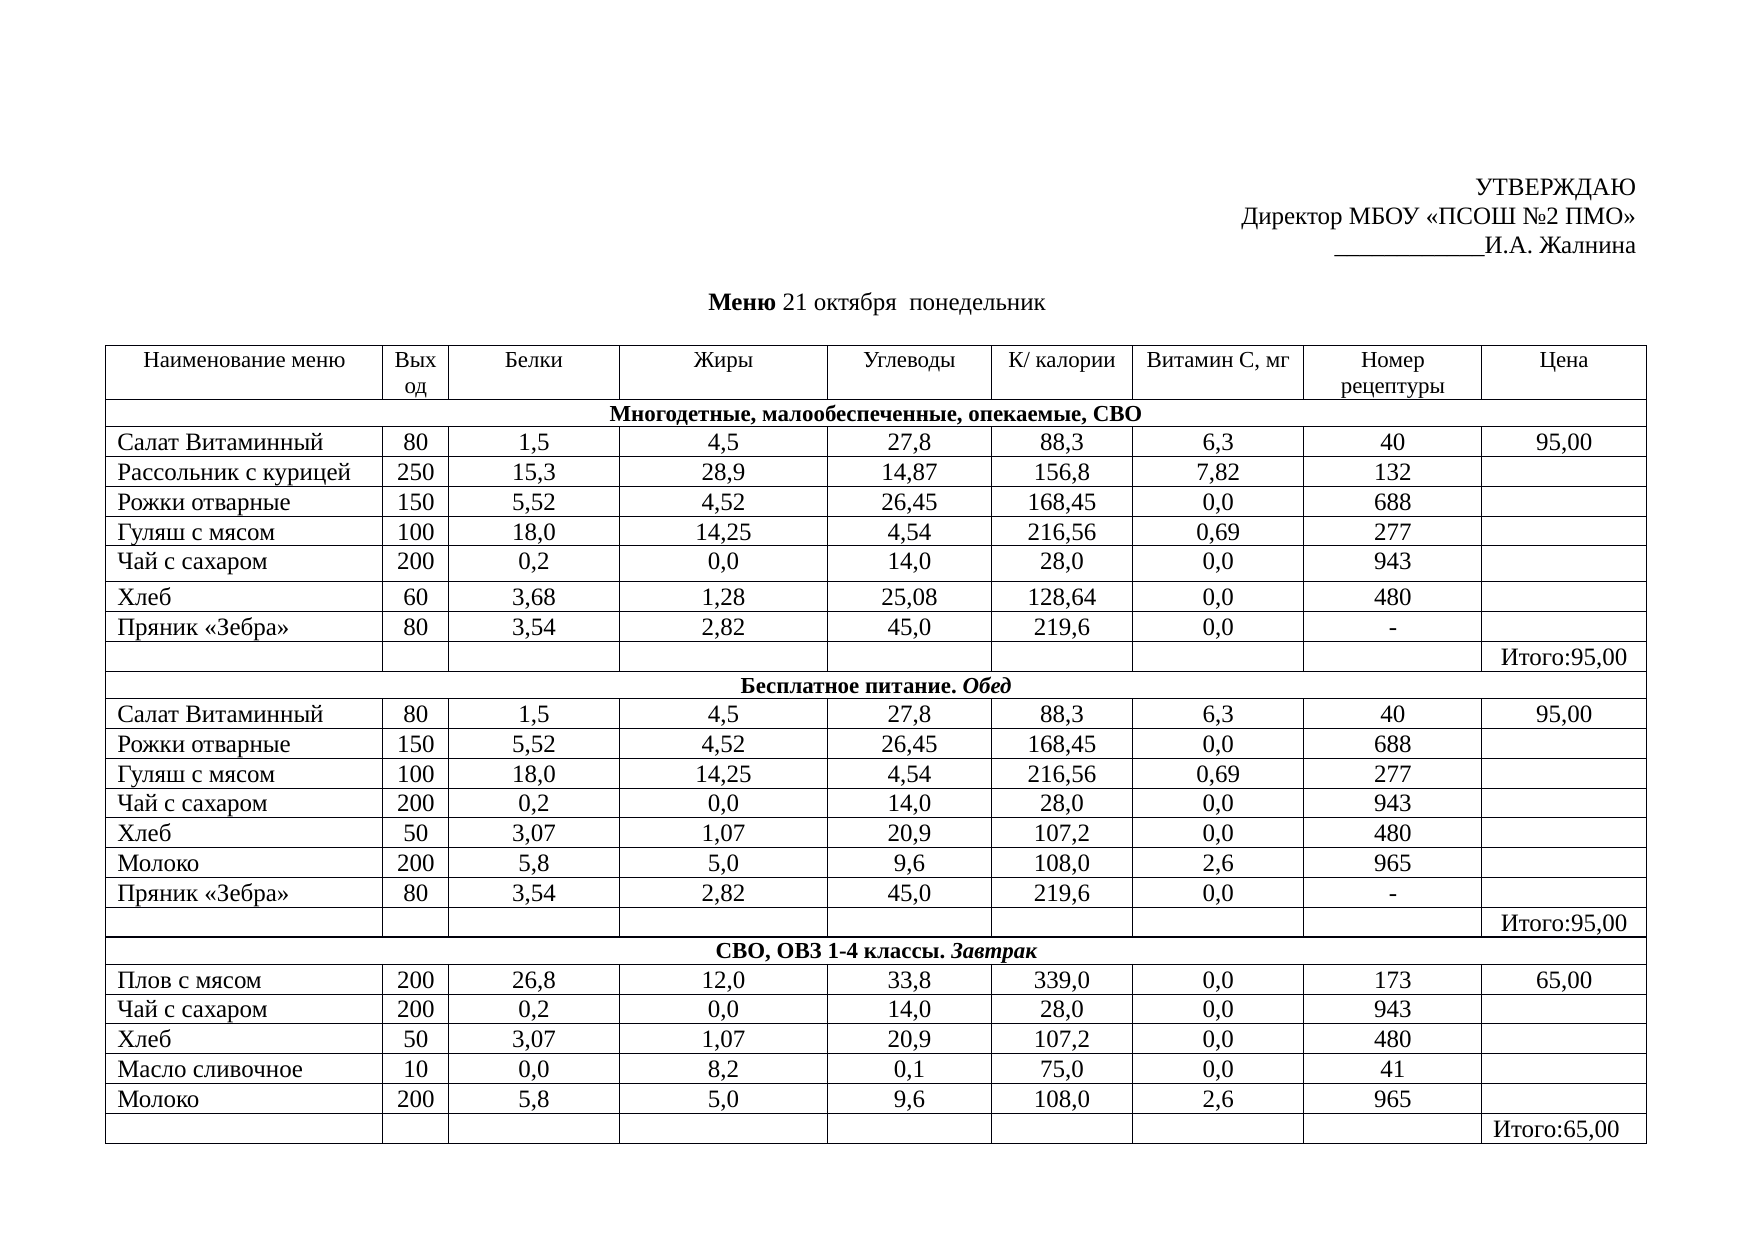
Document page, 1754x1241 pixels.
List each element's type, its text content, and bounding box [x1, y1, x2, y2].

table_cell СВО, ОВЗ 1-4 классы. Завтрак [106, 938, 1646, 964]
table_cell Рассольник с курицей [106, 457, 382, 486]
table_cell 0,0 [1133, 729, 1303, 758]
table_cell [106, 908, 382, 936]
text Директор МБОУ «ПСОШ №2 ПМО» [118, 201, 1636, 230]
table_cell 277 [1304, 517, 1481, 545]
table_cell 216,56 [992, 759, 1132, 787]
table_cell [1482, 729, 1646, 758]
table_cell 45,0 [828, 878, 991, 907]
table_cell 88,3 [992, 699, 1132, 728]
table_cell 277 [1304, 759, 1481, 787]
table_header Номер рецептуры [1304, 346, 1481, 399]
table_cell 943 [1304, 995, 1481, 1023]
table_cell 0,0 [1133, 789, 1303, 817]
table_cell Итого:95,00 [1482, 908, 1646, 936]
table_cell 10 [383, 1054, 448, 1083]
table_cell Итого:65,00 [1482, 1114, 1646, 1142]
table_cell 80 [383, 427, 448, 456]
table_cell 4,52 [620, 487, 827, 516]
table_cell 1,5 [449, 699, 619, 728]
table_cell 0,2 [449, 995, 619, 1023]
table_cell 132 [1304, 457, 1481, 486]
table_cell 0,0 [1133, 878, 1303, 907]
table_cell 5,52 [449, 487, 619, 516]
table_cell 0,0 [620, 995, 827, 1023]
table_cell Масло сливочное [106, 1054, 382, 1083]
table_cell [1482, 612, 1646, 641]
table_cell 40 [1304, 427, 1481, 456]
table_cell 50 [383, 1024, 448, 1053]
table_cell 4,54 [828, 517, 991, 545]
table_cell 80 [383, 699, 448, 728]
table_cell 219,6 [992, 878, 1132, 907]
table_cell 200 [383, 848, 448, 877]
table_cell 8,2 [620, 1054, 827, 1083]
table_header Витамин С, мг [1133, 346, 1303, 399]
table_cell [383, 642, 448, 671]
table_cell [1304, 908, 1481, 936]
table_cell 4,5 [620, 699, 827, 728]
table_cell 95,00 [1482, 427, 1646, 456]
table_cell 3,54 [449, 878, 619, 907]
table_header Выход [383, 346, 448, 399]
table_cell [1482, 546, 1646, 581]
table_cell 12,0 [620, 965, 827, 993]
table_cell [1482, 818, 1646, 847]
table_cell Молоко [106, 1084, 382, 1113]
table_cell 168,45 [992, 487, 1132, 516]
table_cell 1,07 [620, 818, 827, 847]
table_cell [1482, 878, 1646, 907]
table_cell [1482, 1054, 1646, 1083]
table_cell [992, 642, 1132, 671]
table_cell [1482, 582, 1646, 611]
table_cell 480 [1304, 818, 1481, 847]
table_cell 0,0 [620, 789, 827, 817]
table_cell 0,2 [449, 546, 619, 581]
table_cell 3,54 [449, 612, 619, 641]
table_cell 20,9 [828, 818, 991, 847]
table_cell [1133, 908, 1303, 936]
table_cell 0,1 [828, 1054, 991, 1083]
table_cell [620, 908, 827, 936]
table_cell 14,0 [828, 995, 991, 1023]
table_cell Бесплатное питание. Обед [106, 672, 1646, 698]
table_cell Чай с сахаром [106, 546, 382, 581]
table_cell [1133, 642, 1303, 671]
table_cell 26,8 [449, 965, 619, 993]
table_cell 100 [383, 517, 448, 545]
table_cell [1304, 1114, 1481, 1142]
table_cell 200 [383, 1084, 448, 1113]
table_cell [992, 908, 1132, 936]
table_cell 108,0 [992, 848, 1132, 877]
table_cell Чай с сахаром [106, 995, 382, 1023]
table_cell 216,56 [992, 517, 1132, 545]
table_cell 1,5 [449, 427, 619, 456]
table_cell [1482, 848, 1646, 877]
table_cell 0,2 [449, 789, 619, 817]
table_cell 0,0 [1133, 818, 1303, 847]
table_cell 27,8 [828, 427, 991, 456]
table_cell 28,0 [992, 546, 1132, 581]
table_cell Пряник «Зебра» [106, 878, 382, 907]
table_cell 18,0 [449, 759, 619, 787]
table_cell 688 [1304, 729, 1481, 758]
table_cell 943 [1304, 789, 1481, 817]
table_cell [828, 642, 991, 671]
table_cell 3,07 [449, 818, 619, 847]
table_header Цена [1482, 346, 1646, 399]
table_cell 27,8 [828, 699, 991, 728]
table_cell [620, 642, 827, 671]
table_cell 60 [383, 582, 448, 611]
table_cell 219,6 [992, 612, 1132, 641]
table_cell - [1304, 612, 1481, 641]
table_cell Салат Витаминный [106, 427, 382, 456]
table_cell [383, 1114, 448, 1142]
table_cell 26,45 [828, 729, 991, 758]
table_cell 2,82 [620, 878, 827, 907]
table_cell Гуляш с мясом [106, 759, 382, 787]
table_header Жиры [620, 346, 827, 399]
table_cell [828, 1114, 991, 1142]
table_cell 28,0 [992, 789, 1132, 817]
table_cell 0,0 [449, 1054, 619, 1083]
table_cell [1133, 1114, 1303, 1142]
table_cell 7,82 [1133, 457, 1303, 486]
table_cell [1482, 487, 1646, 516]
table_cell 14,25 [620, 517, 827, 545]
table_cell 1,07 [620, 1024, 827, 1053]
table_cell 0,69 [1133, 759, 1303, 787]
table_cell [1482, 789, 1646, 817]
table_cell [383, 908, 448, 936]
table_cell 150 [383, 487, 448, 516]
table_cell 0,0 [1133, 1054, 1303, 1083]
table_cell Итого:95,00 [1482, 642, 1646, 671]
table_cell [1482, 759, 1646, 787]
table_cell Хлеб [106, 818, 382, 847]
table_cell 88,3 [992, 427, 1132, 456]
table_cell Хлеб [106, 1024, 382, 1053]
table_cell 965 [1304, 848, 1481, 877]
table_cell 965 [1304, 1084, 1481, 1113]
table_cell 200 [383, 546, 448, 581]
table_cell 480 [1304, 1024, 1481, 1053]
table_cell 5,0 [620, 848, 827, 877]
table_cell 2,6 [1133, 1084, 1303, 1113]
table_cell [1482, 995, 1646, 1023]
table_cell Чай с сахаром [106, 789, 382, 817]
table_cell 5,52 [449, 729, 619, 758]
table_cell 480 [1304, 582, 1481, 611]
table_cell Хлеб [106, 582, 382, 611]
table_cell 45,0 [828, 612, 991, 641]
table_cell 1,28 [620, 582, 827, 611]
table_cell Плов с мясом [106, 965, 382, 993]
table_cell 75,0 [992, 1054, 1132, 1083]
table_cell 4,5 [620, 427, 827, 456]
table_cell 0,0 [1133, 995, 1303, 1023]
table_cell 26,45 [828, 487, 991, 516]
table_cell 0,0 [1133, 487, 1303, 516]
table_cell 0,0 [620, 546, 827, 581]
table_cell [992, 1114, 1132, 1142]
table_cell 25,08 [828, 582, 991, 611]
table_cell [449, 908, 619, 936]
table_cell 200 [383, 965, 448, 993]
table_cell 0,0 [1133, 1024, 1303, 1053]
text УТВЕРЖДАЮ [118, 172, 1636, 201]
table_cell 65,00 [1482, 965, 1646, 993]
table_cell 20,9 [828, 1024, 991, 1053]
table_cell 0,0 [1133, 612, 1303, 641]
table_cell 250 [383, 457, 448, 486]
table_cell 339,0 [992, 965, 1132, 993]
table_cell Рожки отварные [106, 487, 382, 516]
table_cell 688 [1304, 487, 1481, 516]
table_cell 156,8 [992, 457, 1132, 486]
table_cell 80 [383, 878, 448, 907]
table_cell [620, 1114, 827, 1142]
table_cell 14,0 [828, 546, 991, 581]
table_cell [1304, 642, 1481, 671]
table_cell [106, 642, 382, 671]
table_cell [1482, 457, 1646, 486]
table_cell 6,3 [1133, 427, 1303, 456]
table_cell 0,0 [1133, 965, 1303, 993]
table_cell 200 [383, 789, 448, 817]
table_cell 943 [1304, 546, 1481, 581]
table_cell 14,0 [828, 789, 991, 817]
table_cell 9,6 [828, 848, 991, 877]
table_cell 5,8 [449, 1084, 619, 1113]
table_cell 0,0 [1133, 582, 1303, 611]
table_cell 28,9 [620, 457, 827, 486]
table_header Наименование меню [106, 346, 382, 399]
table_cell 107,2 [992, 818, 1132, 847]
table_cell Гуляш с мясом [106, 517, 382, 545]
table_cell 41 [1304, 1054, 1481, 1083]
table_cell [449, 1114, 619, 1142]
table_cell 4,52 [620, 729, 827, 758]
table_header К/ калории [992, 346, 1132, 399]
table_cell 4,54 [828, 759, 991, 787]
table_cell [449, 642, 619, 671]
table_cell 18,0 [449, 517, 619, 545]
table_cell 108,0 [992, 1084, 1132, 1113]
table_cell Молоко [106, 848, 382, 877]
table_cell 200 [383, 995, 448, 1023]
table_cell [828, 908, 991, 936]
table_header Углеводы [828, 346, 991, 399]
table_cell [1482, 1024, 1646, 1053]
table_cell 3,68 [449, 582, 619, 611]
table_cell 9,6 [828, 1084, 991, 1113]
table_cell 5,0 [620, 1084, 827, 1113]
table_cell 14,25 [620, 759, 827, 787]
table_cell 80 [383, 612, 448, 641]
table_cell 28,0 [992, 995, 1132, 1023]
table_cell Рожки отварные [106, 729, 382, 758]
table_cell 2,82 [620, 612, 827, 641]
table_cell 100 [383, 759, 448, 787]
table_cell Многодетные, малообеспеченные, опекаемые, СВО [106, 400, 1646, 426]
table_cell Салат Витаминный [106, 699, 382, 728]
table_cell 0,69 [1133, 517, 1303, 545]
table_cell 0,0 [1133, 546, 1303, 581]
table_cell 150 [383, 729, 448, 758]
text ____________И.А. Жалнина [118, 230, 1636, 259]
table_cell [1482, 517, 1646, 545]
table_cell Пряник «Зебра» [106, 612, 382, 641]
table_cell 40 [1304, 699, 1481, 728]
table_cell [1482, 1084, 1646, 1113]
table_cell - [1304, 878, 1481, 907]
table_cell 128,64 [992, 582, 1132, 611]
table_cell [106, 1114, 382, 1142]
table_header Белки [449, 346, 619, 399]
table_cell 6,3 [1133, 699, 1303, 728]
table_cell 107,2 [992, 1024, 1132, 1053]
table_cell 15,3 [449, 457, 619, 486]
table_cell 5,8 [449, 848, 619, 877]
table_cell 168,45 [992, 729, 1132, 758]
table_cell 95,00 [1482, 699, 1646, 728]
table_cell 2,6 [1133, 848, 1303, 877]
table_cell 173 [1304, 965, 1481, 993]
text Меню 21 октября понедельник [118, 287, 1636, 316]
table_cell 50 [383, 818, 448, 847]
table_cell 3,07 [449, 1024, 619, 1053]
table_cell 14,87 [828, 457, 991, 486]
table_cell 33,8 [828, 965, 991, 993]
